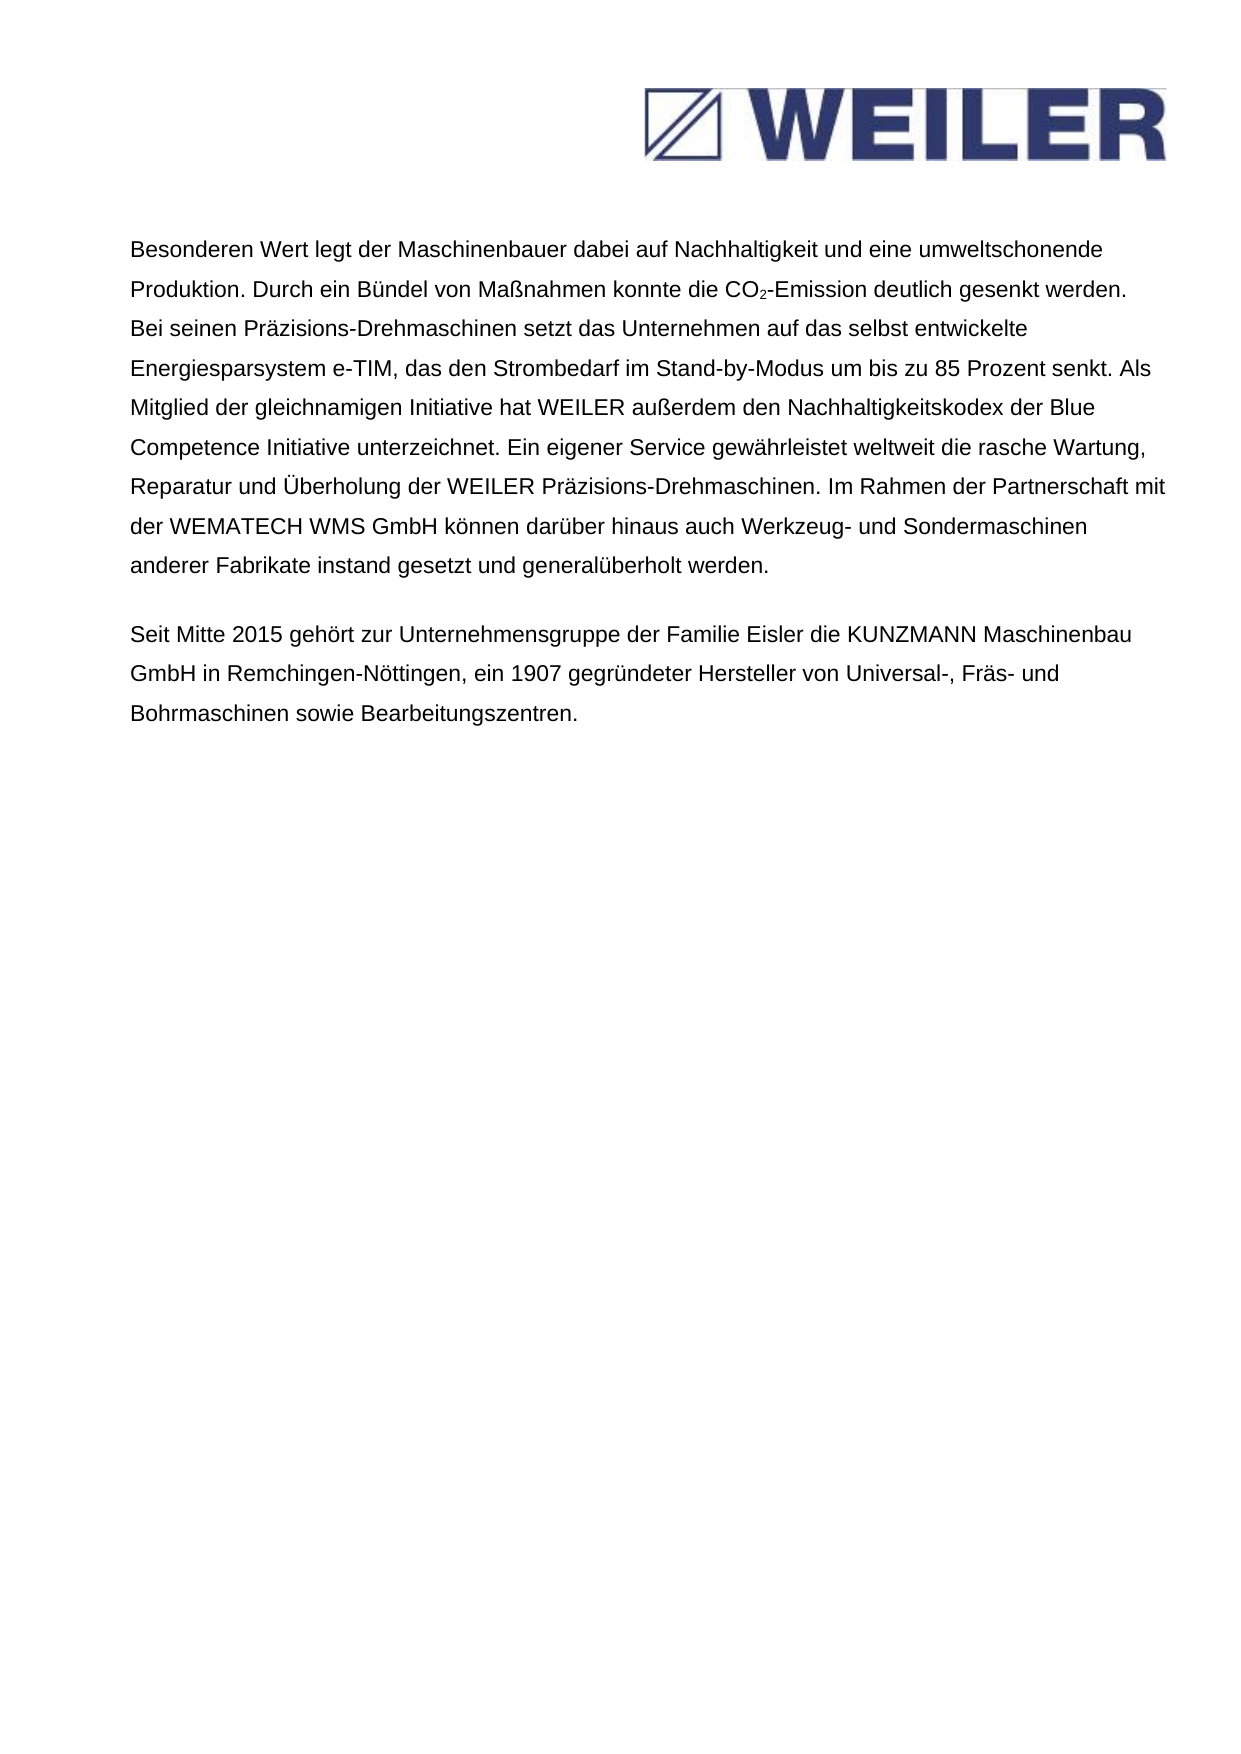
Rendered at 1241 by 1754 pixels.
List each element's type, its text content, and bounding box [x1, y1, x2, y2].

text Seit Mitte 2015 gehört zur Unternehmensgruppe der Familie Eisler die KUNZMANN Maschinenbau GmbH in Remchingen-Nöttingen, ein 1907 gegründeter Hersteller von Universal-, Fräs- und Bohrmaschinen sowie Bearbeitungszentren. [130, 621, 1167, 726]
text Besonderen Wert legt der Maschinenbauer dabei auf Nachhaltigkeit und eine umweltschonende Produktion. Durch ein Bündel von Maßnahmen konnte die CO2-Emission deutlich gesenkt werden. Bei seinen Präzisions-Drehmaschinen setzt das Unternehmen auf das selbst entwickelte Energiesparsystem e-TIM, das den Strombedarf im Stand-by-Modus um bis zu 85 Prozent senkt. Als Mitglied der gleichnamigen Initiative hat WEILER außerdem den Nachhaltigkeitskodex der Blue Competence Initiative unterzeichnet. Ein eigener Service gewährleistet weltweit die rasche Wartung, Reparatur und Überholung der WEILER Präzisions-Drehmaschinen. Im Rahmen der Partnerschaft mit der WEMATECH WMS GmbH können darüber hinaus auch Werkzeug- und Sondermaschinen anderer Fabrikate instand gesetzt und generalüberholt werden. [130, 236, 1167, 578]
picture [644, 88, 1167, 161]
